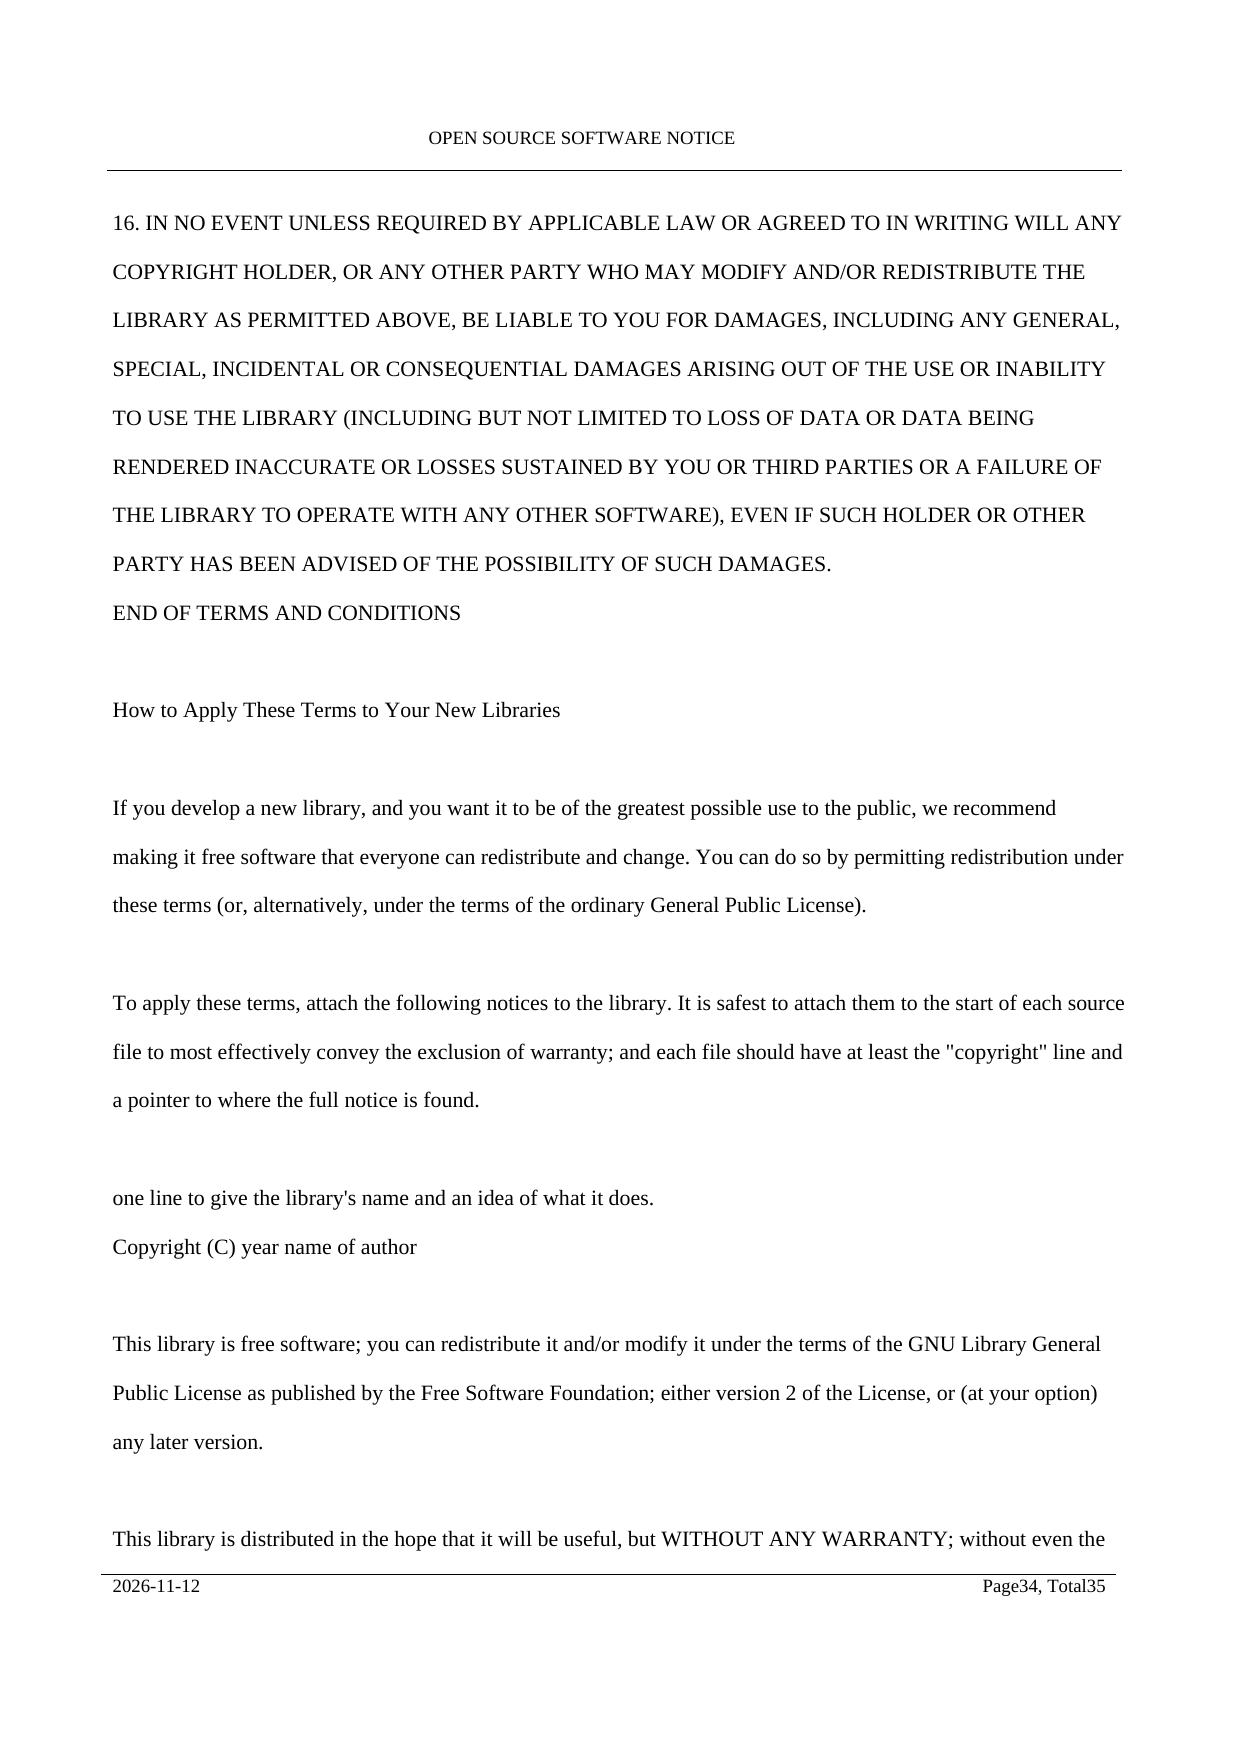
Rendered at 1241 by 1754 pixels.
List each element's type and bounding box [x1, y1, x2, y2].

text [112, 206, 1128, 1555]
